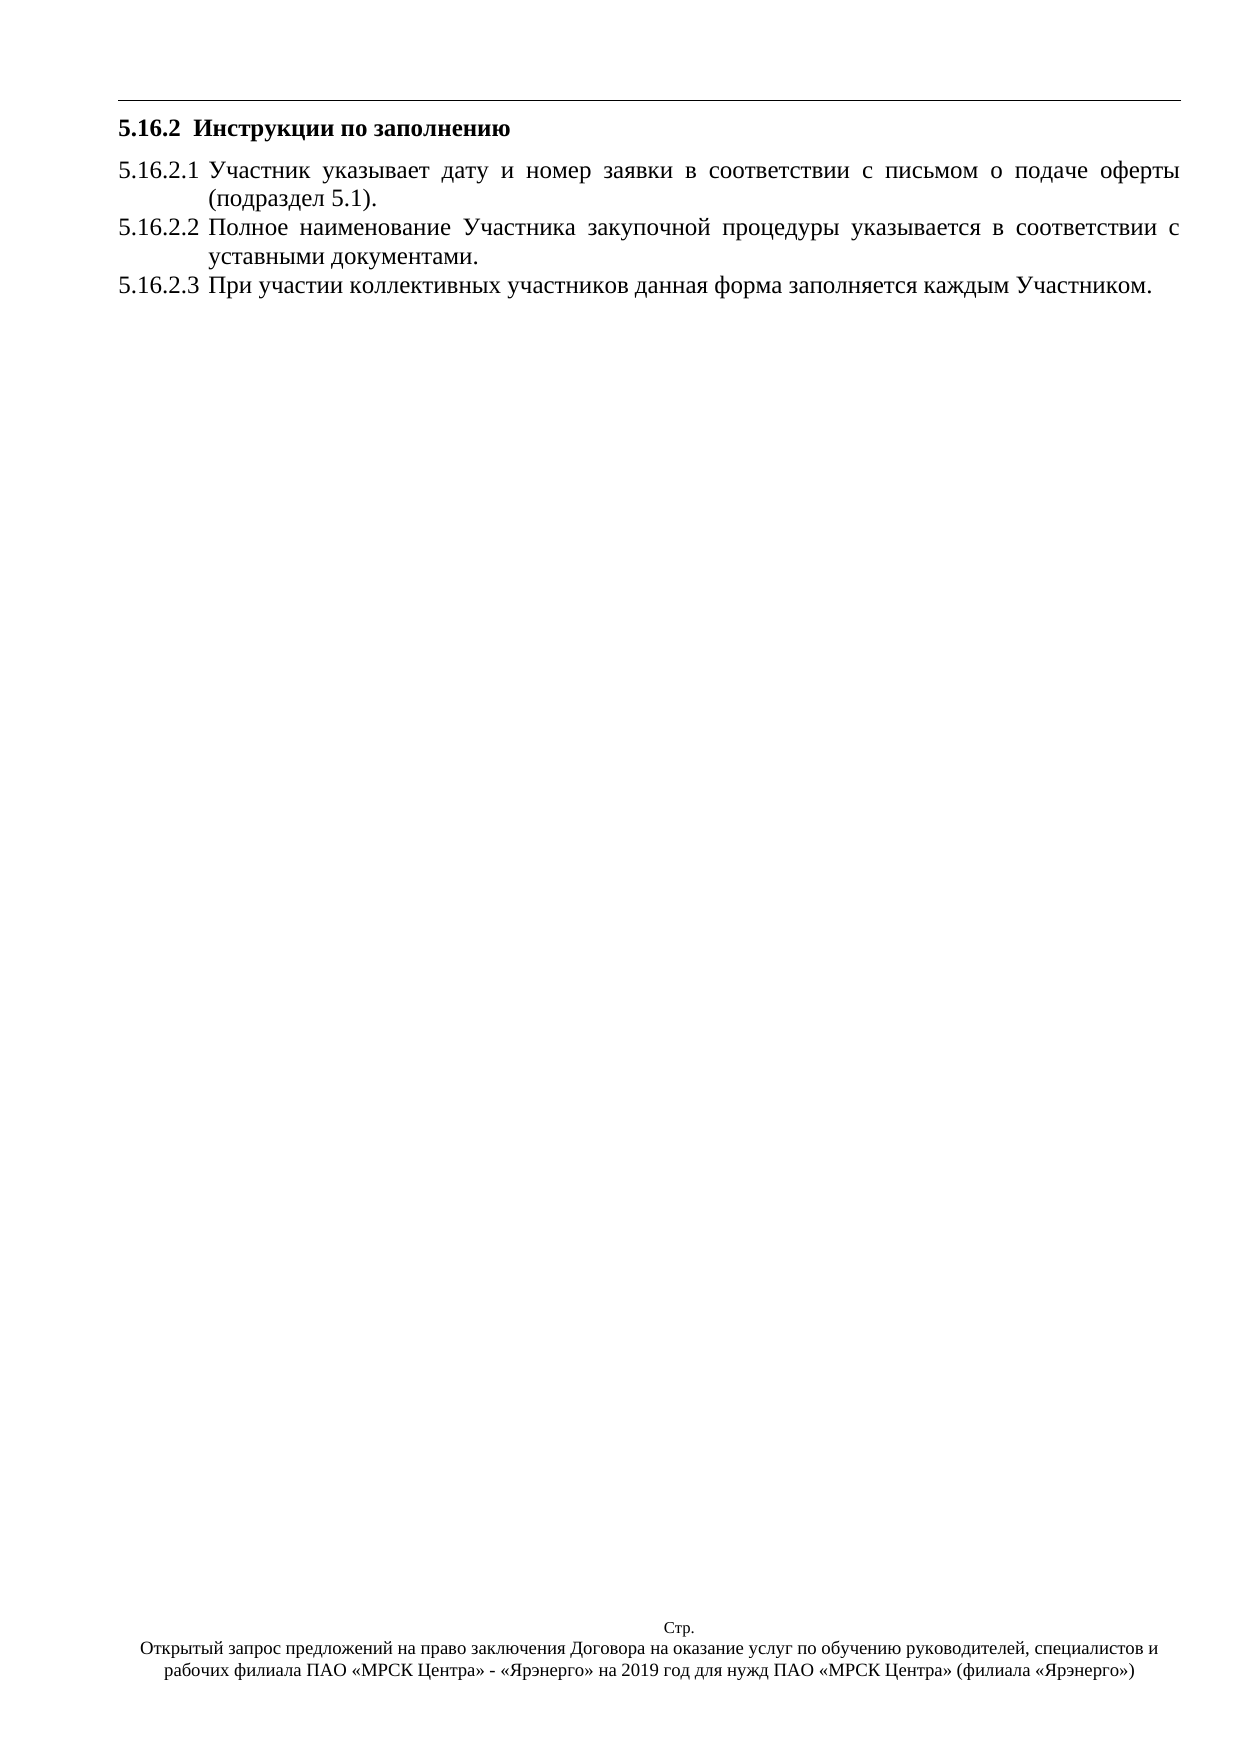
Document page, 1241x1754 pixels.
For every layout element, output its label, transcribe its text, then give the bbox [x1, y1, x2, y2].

list Участник указывает дату и номер заявки в соответствии с письмом о подаче оферты (подраздел 5.1). [118, 155, 1181, 212]
subtitle Инструкции по заполнению [118, 113, 1181, 142]
list Полное наименование Участника закупочной процедуры указывается в соответствии с уставными документами. [118, 212, 1181, 270]
list При участии коллективных участников данная форма заполняется каждым Участником. [118, 270, 1181, 298]
